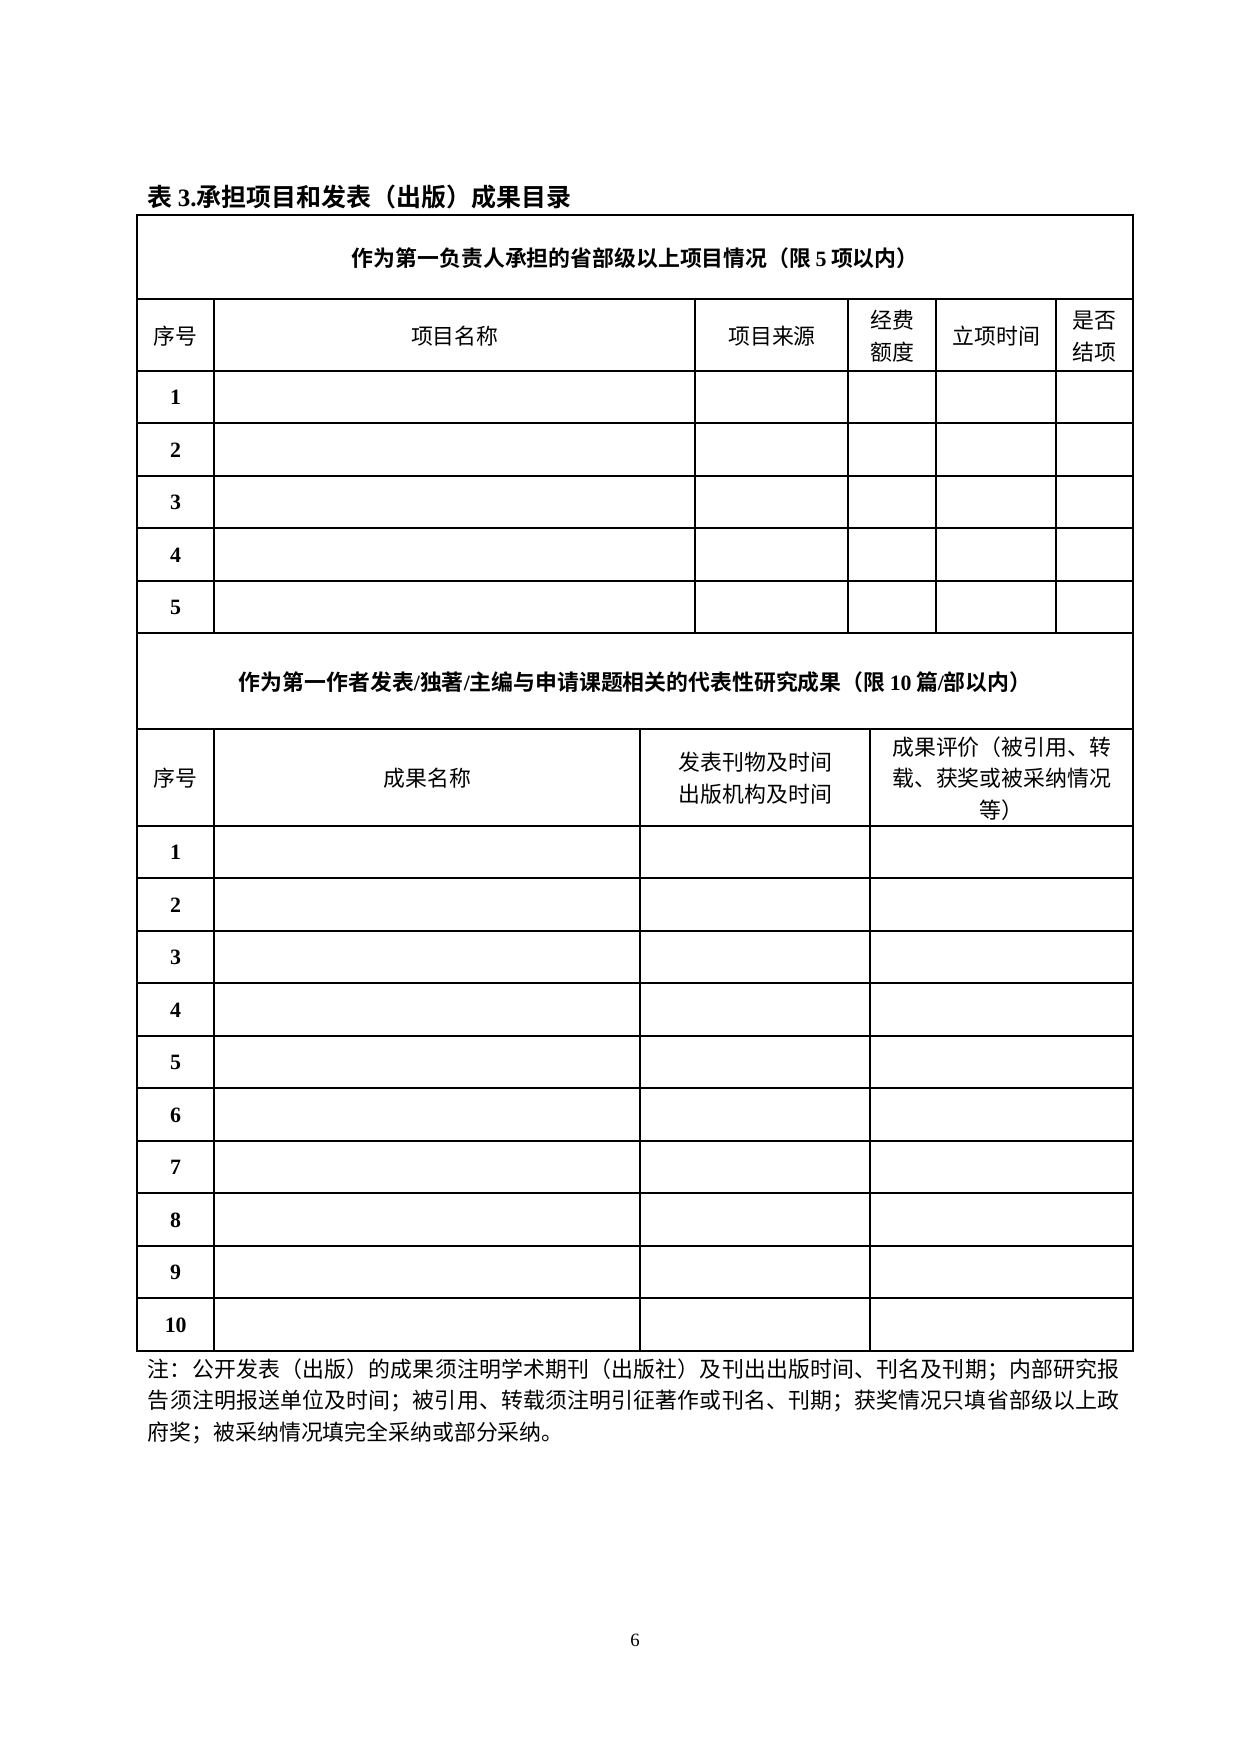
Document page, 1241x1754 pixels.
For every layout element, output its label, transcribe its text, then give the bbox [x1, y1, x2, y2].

table_cell [871, 932, 1132, 982]
table_cell 7 [138, 1142, 213, 1192]
table_cell 项目名称 [215, 300, 694, 369]
table_cell [641, 1142, 869, 1192]
table_cell [1057, 372, 1132, 422]
table_cell 1 [138, 372, 213, 422]
table_cell [871, 1247, 1132, 1297]
table_cell 4 [138, 984, 213, 1034]
table_cell [871, 1194, 1132, 1244]
table_cell 经费额度 [849, 300, 935, 369]
table_cell [215, 372, 694, 422]
table_cell [871, 1299, 1132, 1349]
table_cell 序号 [138, 300, 213, 369]
table_cell [641, 1299, 869, 1349]
table_cell [641, 984, 869, 1034]
table_cell [215, 582, 694, 632]
table_cell 10 [138, 1299, 213, 1349]
table_header 作为第一负责人承担的省部级以上项目情况（限5项以内） [138, 216, 1132, 298]
table_cell [1057, 477, 1132, 527]
table_cell 8 [138, 1194, 213, 1244]
table_cell [641, 932, 869, 982]
table_cell [641, 1247, 869, 1297]
table_cell 5 [138, 1037, 213, 1087]
table_cell [215, 1247, 639, 1297]
table_cell [215, 1037, 639, 1087]
table_cell [215, 1142, 639, 1192]
table_cell 4 [138, 529, 213, 579]
table_cell [937, 582, 1055, 632]
table_cell 项目来源 [696, 300, 847, 369]
table_cell [641, 827, 869, 877]
table_cell [215, 932, 639, 982]
table_cell [215, 477, 694, 527]
table_cell [696, 477, 847, 527]
table_cell [696, 582, 847, 632]
table_cell [215, 424, 694, 474]
text 表3.承担项目和发表（出版）成果目录 [148, 177, 1122, 213]
table_cell 1 [138, 827, 213, 877]
table_cell [641, 1194, 869, 1244]
table_cell [1057, 529, 1132, 579]
table_cell [937, 477, 1055, 527]
table_cell 作为第一作者发表/独著/主编与申请课题相关的代表性研究成果（限10篇/部以内） [138, 634, 1132, 727]
table_cell [871, 1089, 1132, 1139]
table_cell [871, 984, 1132, 1034]
table_cell 2 [138, 879, 213, 929]
table_cell [849, 372, 935, 422]
table_cell 2 [138, 424, 213, 474]
table_cell [871, 1142, 1132, 1192]
table_cell [849, 424, 935, 474]
table_cell 5 [138, 582, 213, 632]
table_cell 3 [138, 932, 213, 982]
table_cell [937, 372, 1055, 422]
table_cell 是否结项 [1057, 300, 1132, 369]
table_cell [1057, 582, 1132, 632]
table_cell [696, 529, 847, 579]
table_cell [696, 372, 847, 422]
table_cell [849, 582, 935, 632]
table_cell [215, 529, 694, 579]
table_cell [937, 529, 1055, 579]
table_cell [215, 1089, 639, 1139]
table_cell [215, 1194, 639, 1244]
table_cell [871, 1037, 1132, 1087]
table_cell 6 [138, 1089, 213, 1139]
table_cell [871, 879, 1132, 929]
table_cell [849, 477, 935, 527]
table_cell 3 [138, 477, 213, 527]
table_cell [1057, 424, 1132, 474]
table_cell [937, 424, 1055, 474]
table_cell [641, 879, 869, 929]
table_cell [641, 1037, 869, 1087]
table_cell 9 [138, 1247, 213, 1297]
table_cell [215, 1299, 639, 1349]
table_cell [849, 529, 935, 579]
table_cell 立项时间 [937, 300, 1055, 369]
table_cell [641, 1089, 869, 1139]
table_cell 发表刊物及时间 出版机构及时间 [641, 730, 869, 824]
table_cell 成果评价（被引用、转载、获奖或被采纳情况等） [871, 730, 1132, 824]
table_cell [215, 879, 639, 929]
table_cell [215, 984, 639, 1034]
table_cell 成果名称 [215, 730, 639, 824]
table_cell [215, 827, 639, 877]
text 注：公开发表（出版）的成果须注明学术期刊（出版社）及刊出出版时间、刊名及刊期；内部研究报告须注明报送单位及时间；被引用、转载须注明引征著作或刊名、刊期；获奖情况只填省部级以上政府奖；被采纳情况填完全采纳或部分采纳。 [148, 1352, 1122, 1447]
table_cell 序号 [138, 730, 213, 824]
table_cell [696, 424, 847, 474]
table_cell [871, 827, 1132, 877]
